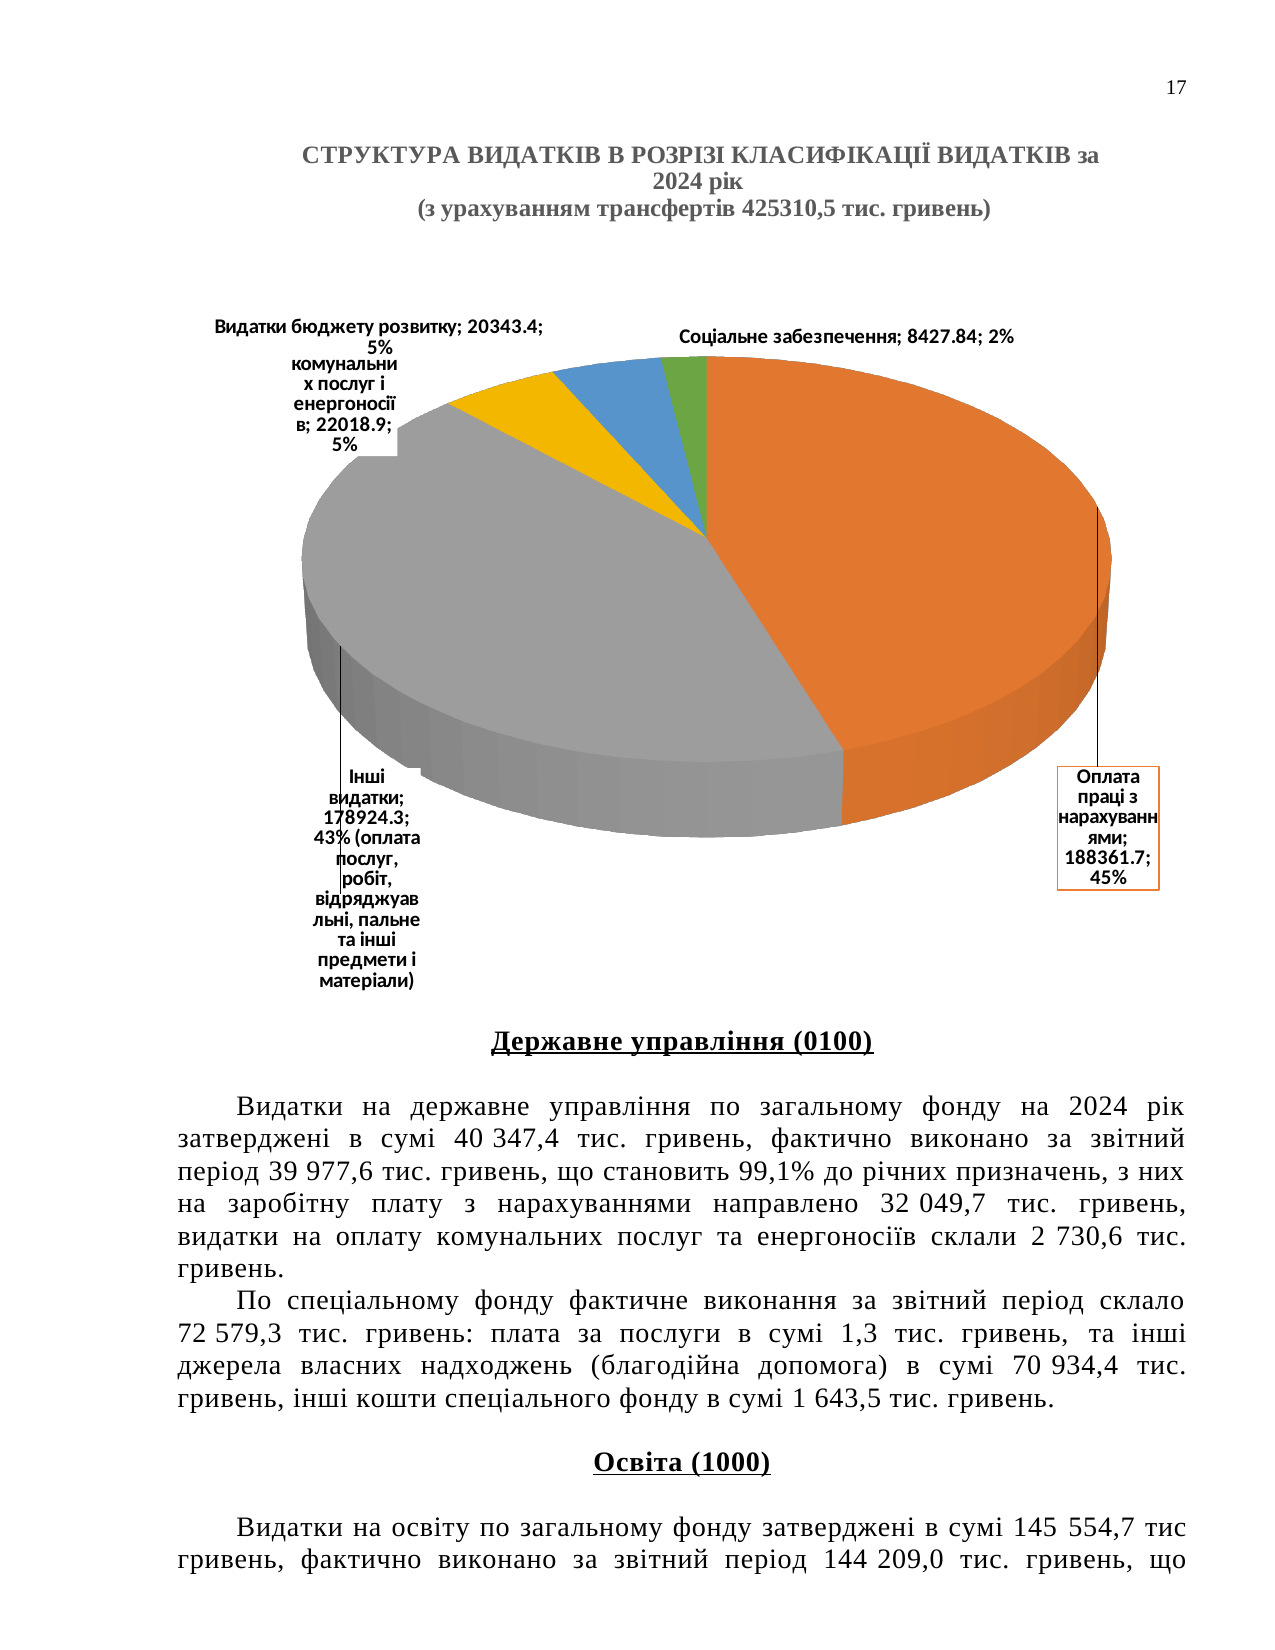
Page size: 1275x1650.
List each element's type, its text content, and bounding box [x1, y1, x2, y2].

text По спеціальному фонду фактичне виконання за звітний період склало 72 579,3 тис. гривень: плата за послуги в сумі 1,3 тис. гривень, та інші джерела власних надходжень (благодійна допомога) в сумі 70 934,4 тис. гривень, інші кошти спеціального фонду в сумі 1 643,5 тис. гривень. [177, 1283, 1186, 1413]
text Видатки на державне управління по загальному фонду на 2024 рік затверджені в сумі 40 347,4 тис. гривень, фактично виконано за звітний період 39 977,6 тис. гривень, що становить 99,1% до річних призначень, з них на заробітну плату з нарахуваннями направлено 32 049,7 тис. гривень, видатки на оплату комунальних послуг та енергоносіїв склали 2 730,6 тис. гривень. [177, 1089, 1186, 1283]
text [177, 1510, 1186, 1575]
text Освіта (1000) [177, 1445, 1186, 1478]
text Державне управління (0100) [177, 1024, 1186, 1057]
